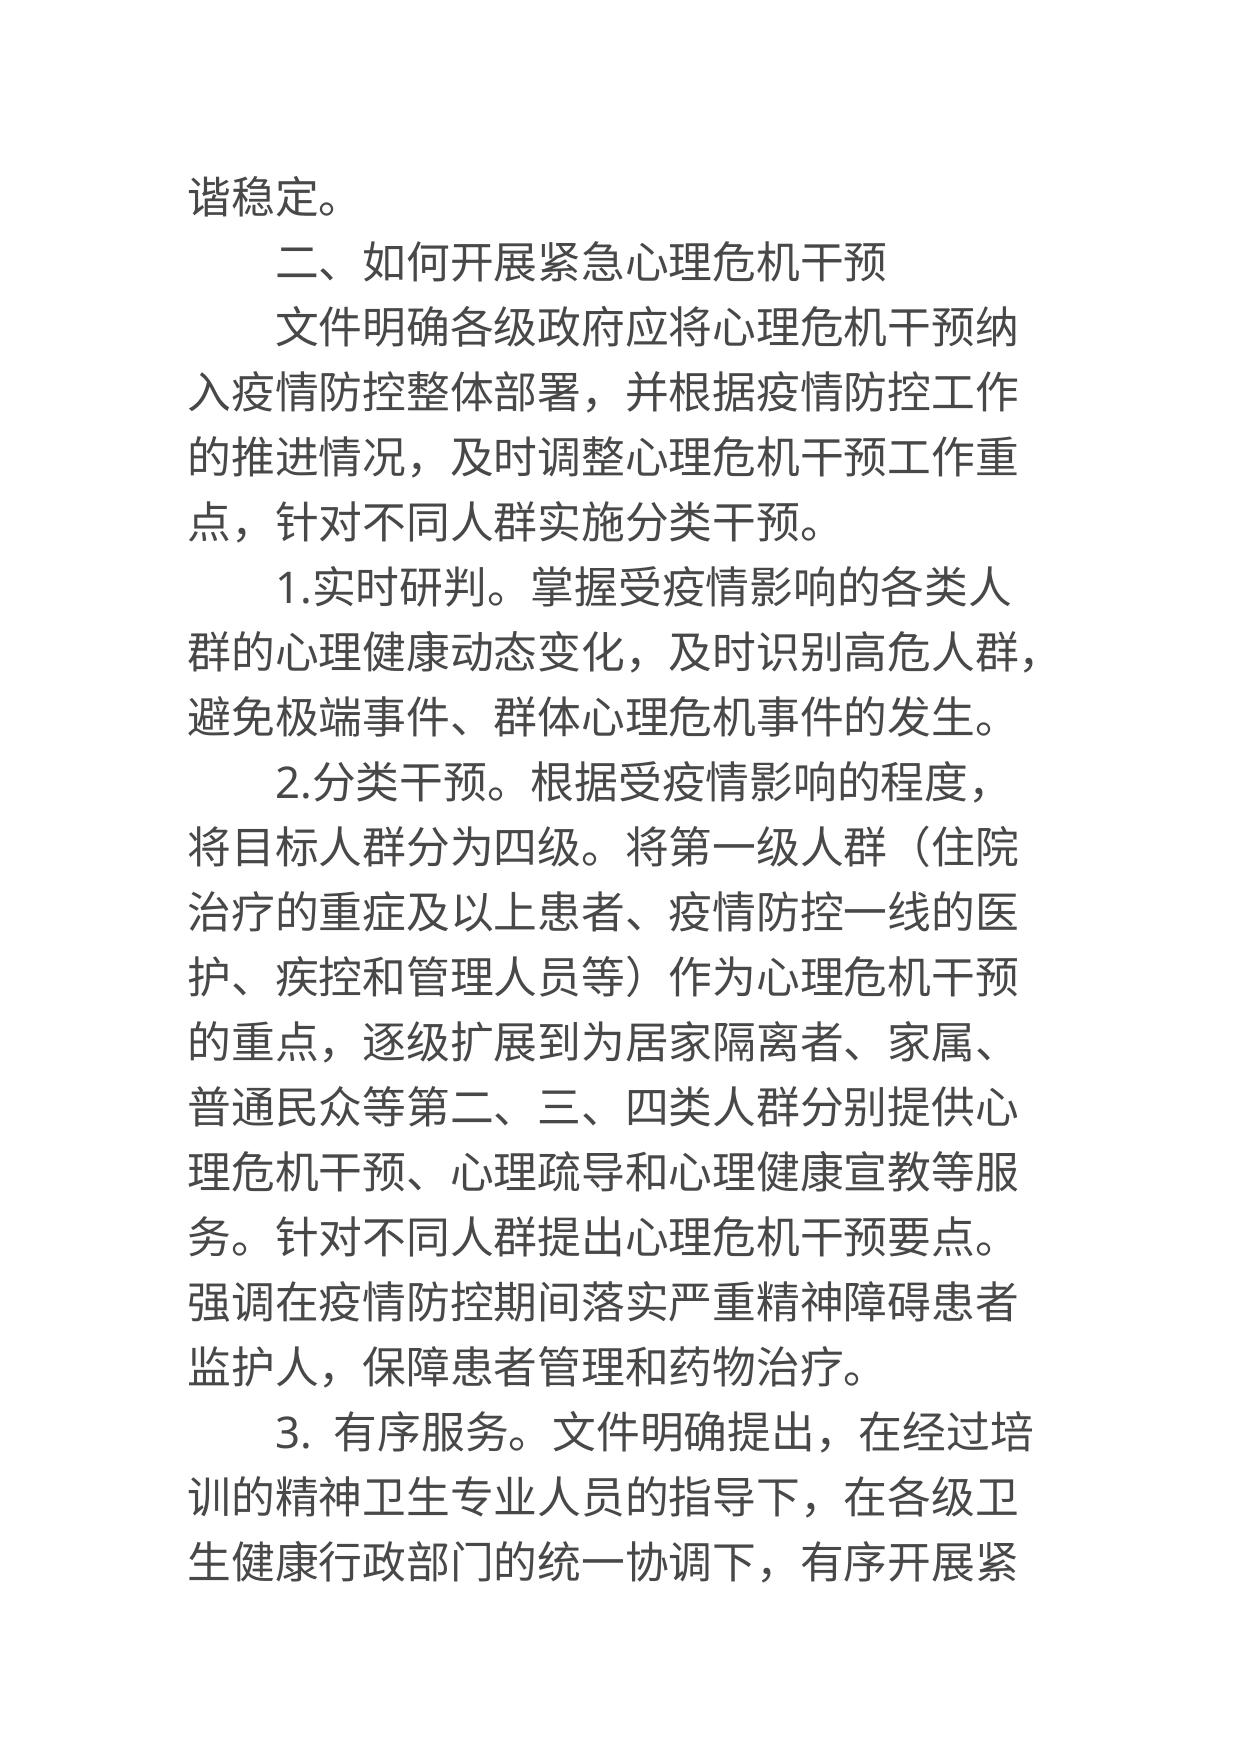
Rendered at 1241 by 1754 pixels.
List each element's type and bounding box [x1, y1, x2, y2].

text [187, 162, 1053, 1592]
